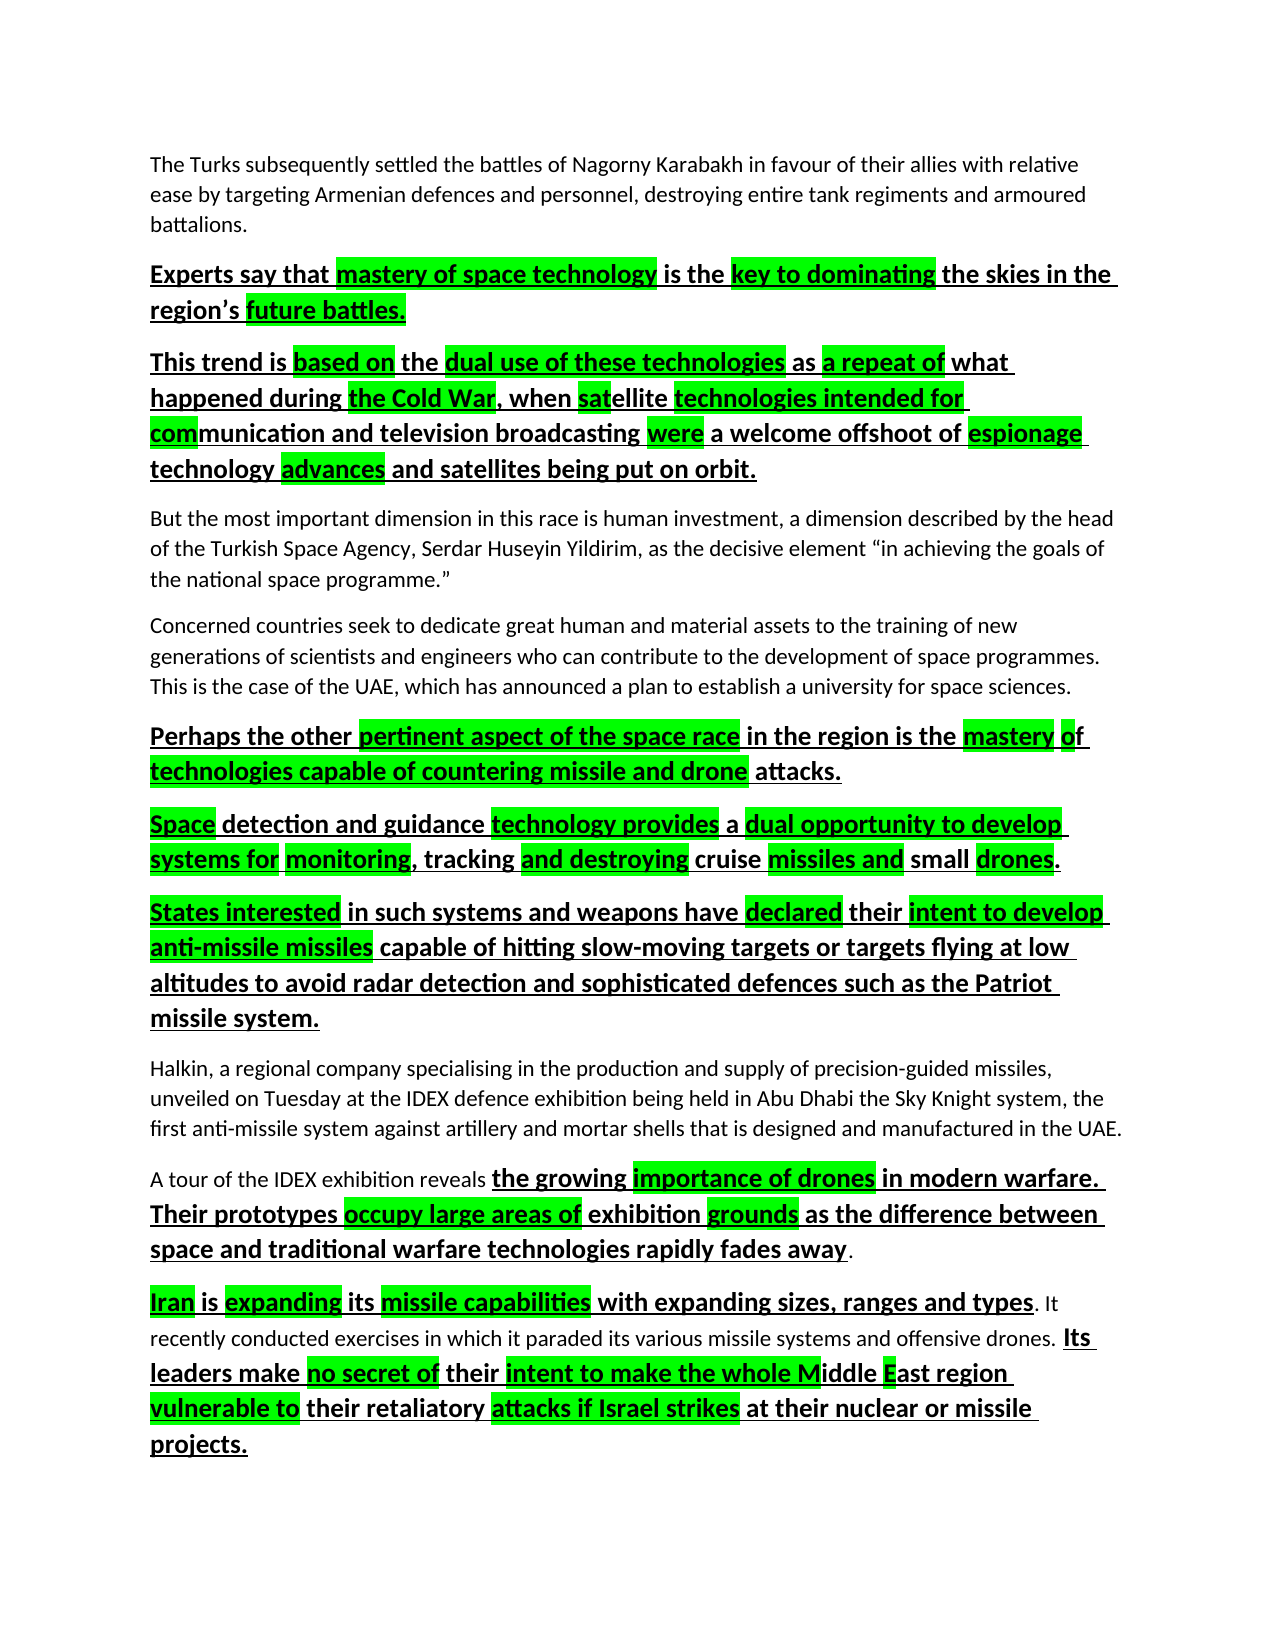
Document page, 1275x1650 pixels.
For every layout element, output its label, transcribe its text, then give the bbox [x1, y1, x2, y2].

text Experts say that mastery of space technology is the key to dominating the skies in the region’s future battles. [150, 257, 1125, 326]
text A tour of the IDEX exhibition reveals the growing importance of drones in modern warfare. Their prototypes occupy large areas of exhibition grounds as the difference between space and traditional warfare technologies rapidly fades away. [150, 1161, 1125, 1266]
text Space detection and guidance technology provides a dual opportunity to develop systems for monitoring, tracking and destroying cruise missiles and small drones. [150, 807, 1125, 876]
text Concerned countries seek to dedicate great human and material assets to the training of new generations of scientists and engineers who can contribute to the development of space programmes. This is the case of the UAE, which has announced a plan to establish a university for space sciences. [150, 612, 1125, 700]
text Halkin, a regional company specialising in the production and supply of precision-guided missiles, unveiled on Tuesday at the IDEX defence exhibition being held in Abu Dhabi the Sky Knight system, the first anti-missile system against artillery and mortar shells that is designed and manufactured in the UAE. [150, 1054, 1125, 1142]
text This trend is based on the dual use of these technologies as a repeat of what happened during the Cold War, when satellite technologies intended for communication and television broadcasting were a welcome offshoot of espionage technology advances and satellites being put on orbit. [150, 345, 1125, 485]
text Iran is expanding its missile capabilities with expanding sizes, ranges and types. It recently conducted exercises in which it paraded its various missile systems and offensive drones. Its leaders make no secret of their intent to make the whole Middle East region vulnerable to their retaliatory attacks if Israel strikes at their nuclear or missile projects. [150, 1285, 1125, 1460]
text But the most important dimension in this race is human investment, a dimension described by the head of the Turkish Space Agency, Serdar Huseyin Yildirim, as the decisive element “in achieving the goals of the national space programme.” [150, 504, 1125, 593]
text The Turks subsequently settled the battles of Nagorny Karabakh in favour of their allies with relative ease by targeting Armenian defences and personnel, destroying entire tank regiments and armoured battalions. [150, 150, 1125, 238]
text Perhaps the other pertinent aspect of the space race in the region is the mastery of technologies capable of countering missile and drone attacks. [150, 719, 1125, 788]
text States interested in such systems and weapons have declared their intent to develop anti-missile missiles capable of hitting slow-moving targets or targets flying at low altitudes to avoid radar detection and sophisticated defences such as the Patriot missile system. [150, 895, 1125, 1035]
